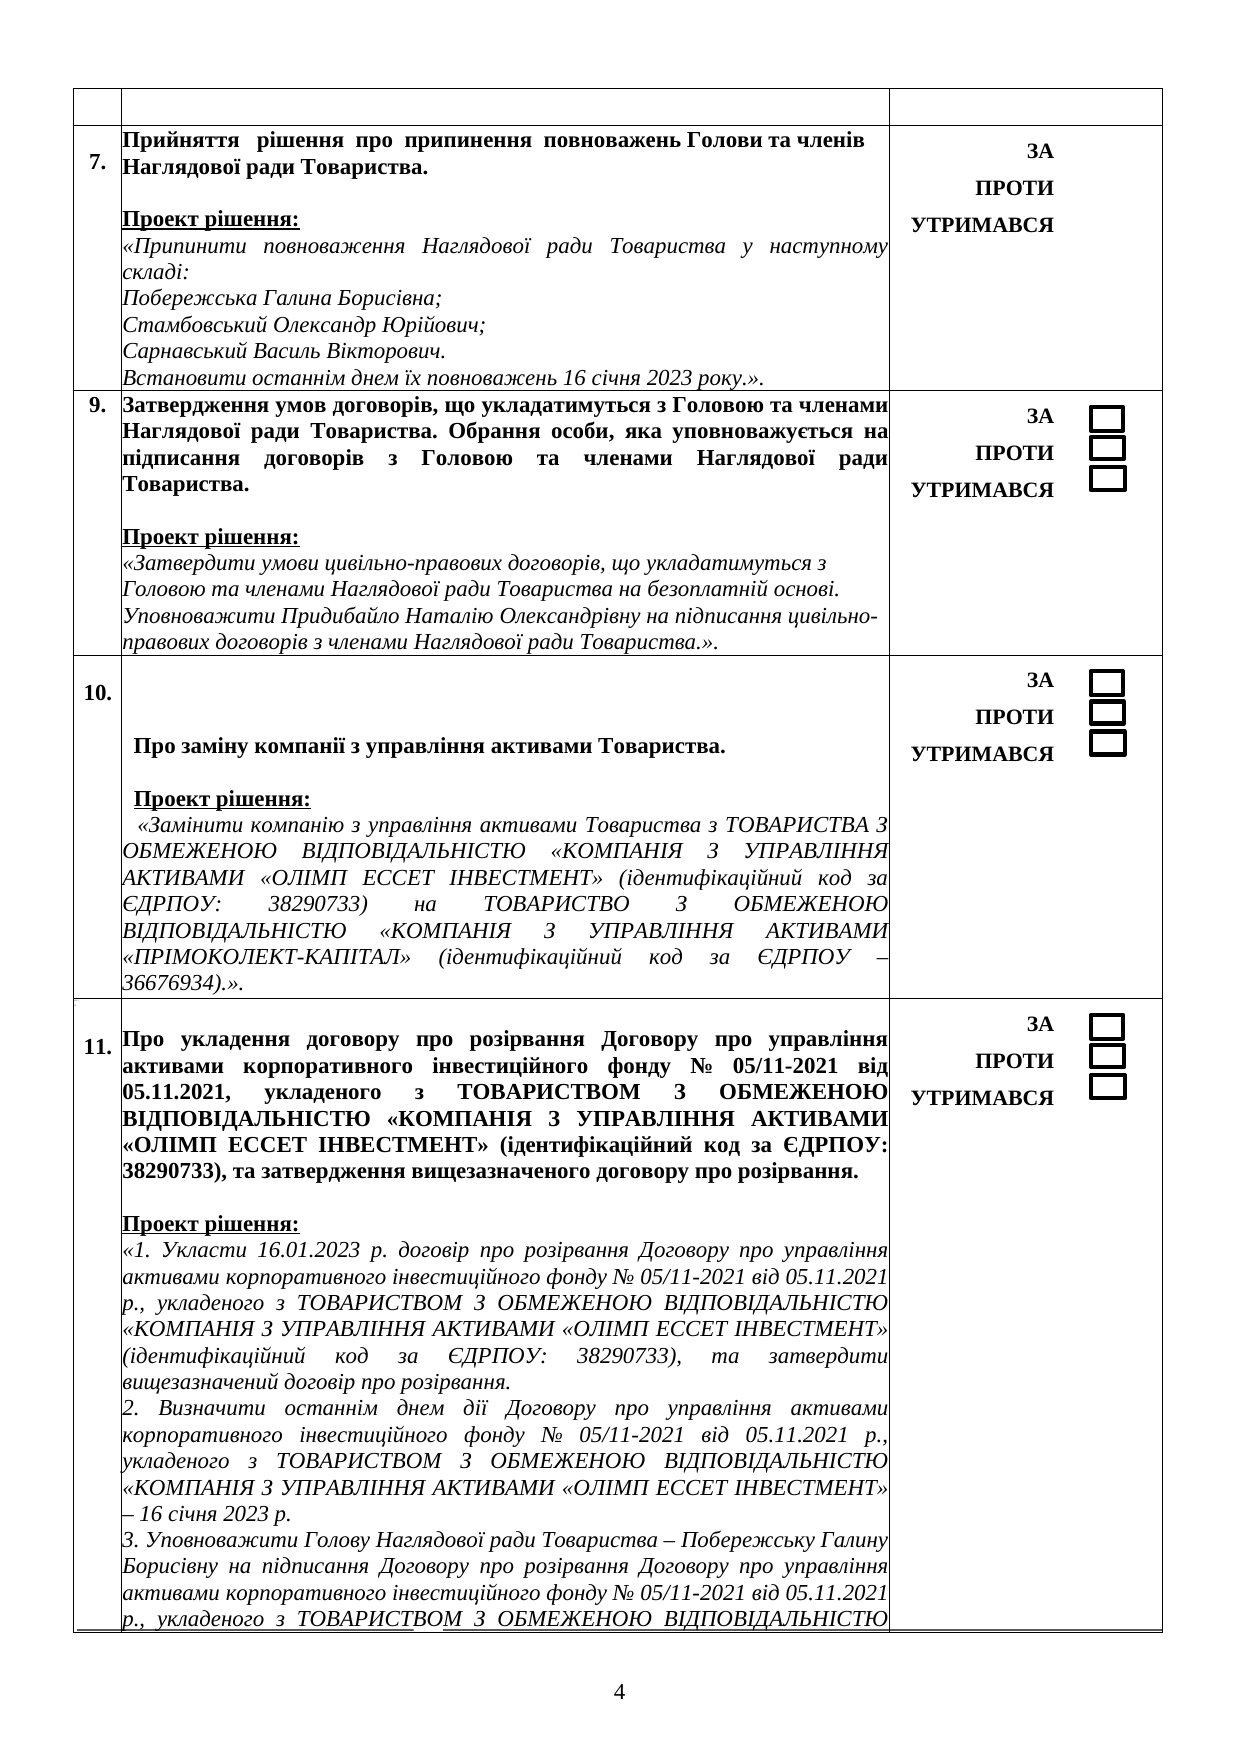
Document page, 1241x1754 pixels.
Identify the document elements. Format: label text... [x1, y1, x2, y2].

table_cell [74, 89, 121, 125]
table_cell ЗА ПРОТИ УТРИМАВСЯ [890, 391, 1162, 654]
table_cell 10. [74, 656, 121, 998]
table_cell [122, 89, 889, 125]
table_cell Затвердження умов договорів, що укладатимуться з Головою та членами Наглядової ради Товариства. Обрання особи, яка уповноважується на підписання договорів з Головою та членами Наглядової ради Товариства. Проект рішення: «Затвердити умови цивільно-правових договорів, що укладатимуться з Головою та членами Наглядової ради Товариства на безоплатній основі. Уповноважити Придибайло Наталію Олександрівну на підписання цивільно- правових договорів з членами Наглядової ради Товариства.». [122, 391, 889, 654]
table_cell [122, 999, 889, 1632]
table_cell ЗА ПРОТИ УТРИМАВСЯ [890, 999, 1162, 1632]
table_cell 9. [74, 391, 121, 654]
table_cell 1111 11 11. [74, 999, 121, 1632]
table_cell ЗА ПРОТИ УТРИМАВСЯ [890, 126, 1162, 390]
table_cell Про заміну компанії з управління активами Товариства. Проект рішення: «Замінити компанію з управління активами Товариства з ТОВАРИСТВА З ОБМЕЖЕНОЮ ВІДПОВІДАЛЬНІСТЮ «КОМПАНІЯ З УПРАВЛІННЯ АКТИВАМИ «ОЛІМП ЕССЕТ ІНВЕСТМЕНТ» (ідентифікаційний код за ЄДРПОУ: 38290733) на ТОВАРИСТВО З ОБМЕЖЕНОЮ ВІДПОВІДАЛЬНІСТЮ «КОМПАНІЯ З УПРАВЛІННЯ АКТИВАМИ «ПРІМОКОЛЕКТ-КАПІТАЛ» (ідентифікаційний код за ЄДРПОУ – 36676934).». [122, 656, 889, 998]
table_cell [890, 89, 1162, 125]
table_cell 7. [74, 126, 121, 390]
table_cell Прийняття рішення про припинення повноважень Голови та членів Наглядової ради Товариства. Проект рішення: «Припинити повноваження Наглядової ради Товариства у наступному складі: Побережська Галина Борисівна; Стамбовський Олександр Юрійович; Сарнавський Василь Вікторович. Встановити останнім днем їх повноважень 16 січня 2023 року.». [122, 126, 889, 390]
table_cell ЗА ПРОТИ УТРИМАВСЯ [890, 656, 1162, 998]
